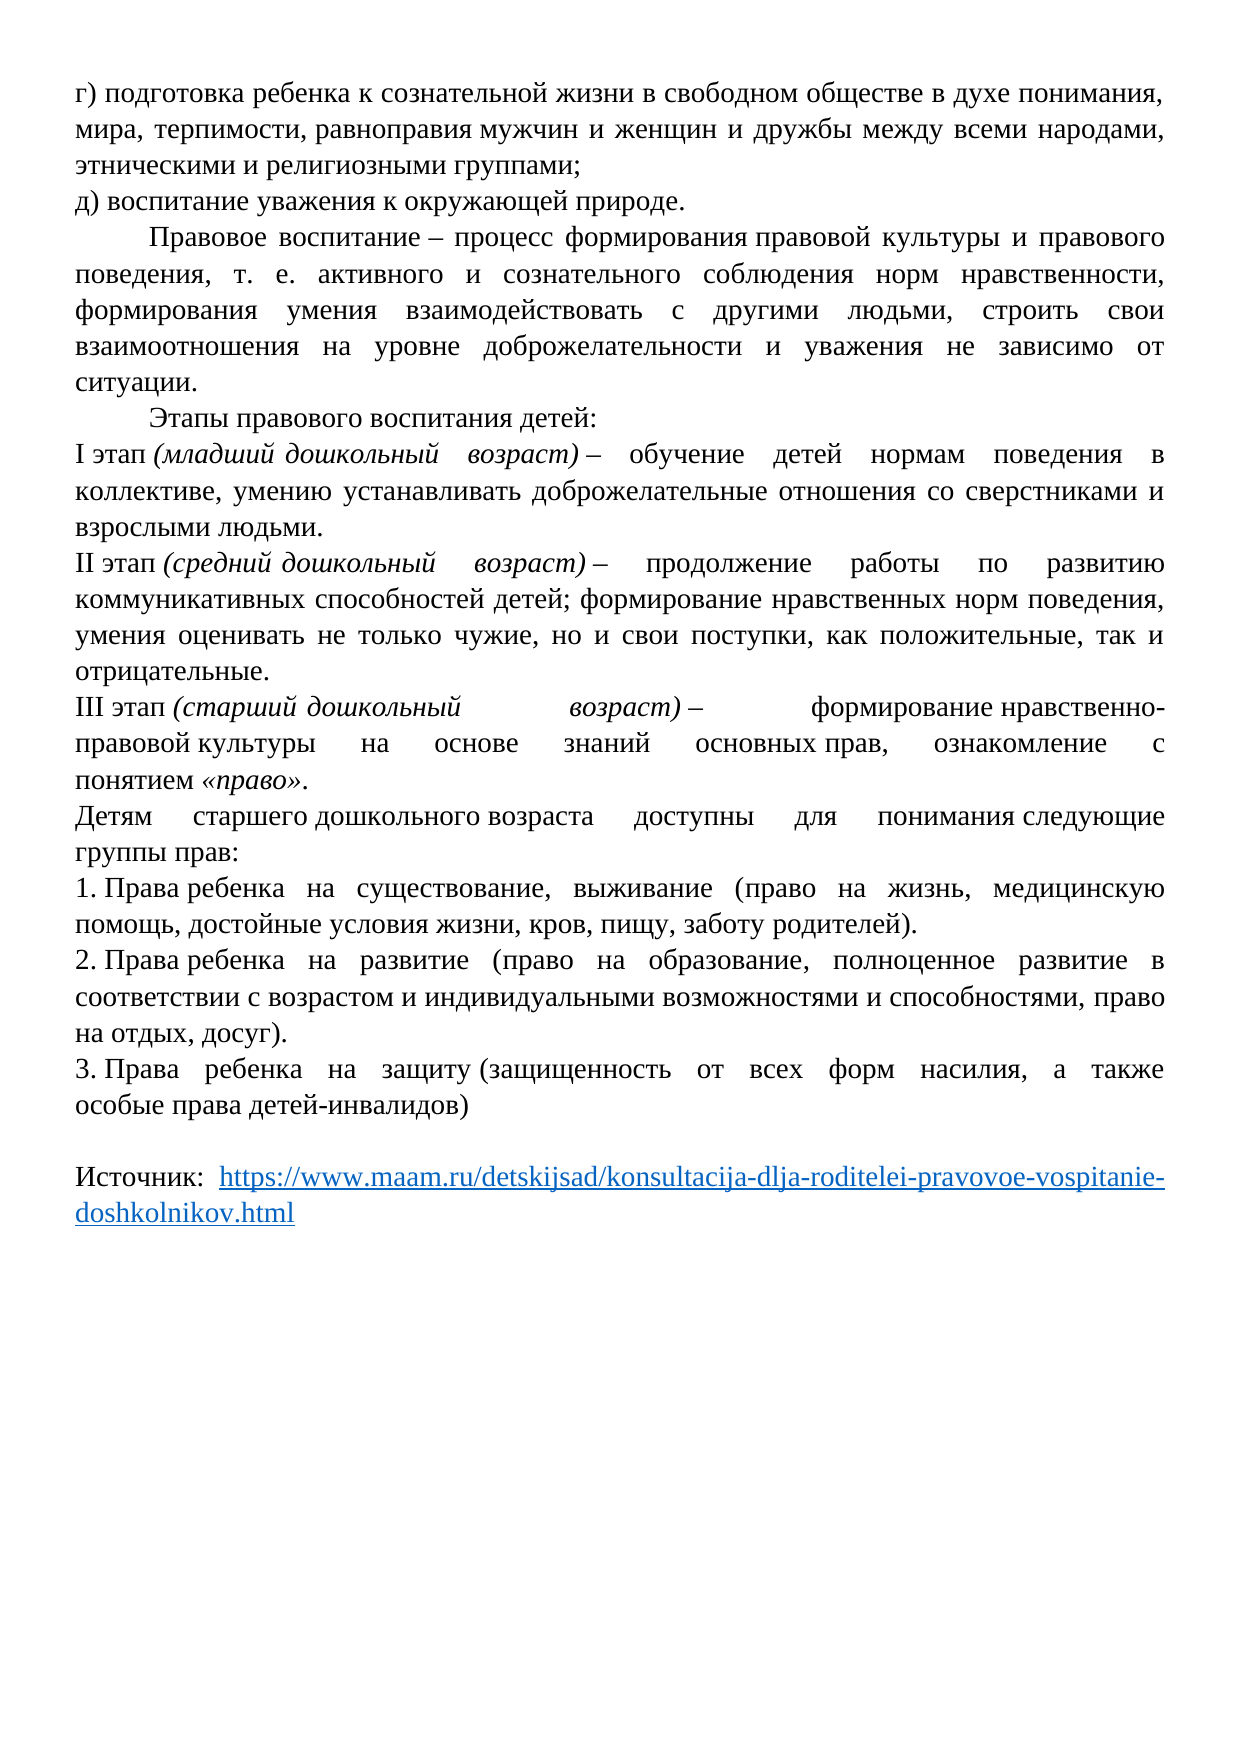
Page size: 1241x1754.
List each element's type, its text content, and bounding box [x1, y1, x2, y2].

text Источник: https://www.maam.ru/detskijsad/konsultacija-dlja-roditelei-pravovoe-vospitanie-doshkolnikov.html [75, 1159, 1165, 1229]
text III этап (старший дошкольный возраст) – формирование нравственно-правовой культуры на основе знаний основных прав, ознакомление с понятием «право». [75, 689, 1165, 795]
text 3. Права ребенка на защиту (защищенность от всех форм насилия, а также особые права детей-инвалидов) [75, 1051, 1165, 1121]
text Этапы правового воспитания детей: [75, 400, 1165, 434]
text г) подготовка ребенка к сознательной жизни в свободном обществе в духе понимания, мира, терпимости, равноправия мужчин и женщин и дружбы между всеми народами, этническими и религиозными группами; [75, 75, 1165, 181]
text Детям старшего дошкольного возраста доступны для понимания следующие группы прав: [75, 798, 1165, 868]
text I этап (младший дошкольный возраст) – обучение детей нормам поведения в коллективе, умению устанавливать доброжелательные отношения со сверстниками и взрослыми людьми. [75, 436, 1165, 542]
text д) воспитание уважения к окружающей природе. [75, 183, 1165, 217]
text II этап (средний дошкольный возраст) – продолжение работы по развитию коммуникативных способностей детей; формирование нравственных норм поведения, умения оценивать не только чужие, но и свои поступки, как положительные, так и отрицательные. [75, 545, 1165, 687]
text 1. Права ребенка на существование, выживание (право на жизнь, медицинскую помощь, достойные условия жизни, кров, пищу, заботу родителей). [75, 870, 1165, 940]
text Правовое воспитание – процесс формирования правовой культуры и правового поведения, т. е. активного и сознательного соблюдения норм нравственности, формирования умения взаимодействовать с другими людьми, строить свои взаимоотношения на уровне доброжелательности и уважения не зависимо от ситуации. [75, 219, 1165, 398]
text 2. Права ребенка на развитие (право на образование, полноценное развитие в соответствии с возрастом и индивидуальными возможностями и способностями, право на отдых, досуг). [75, 942, 1165, 1048]
